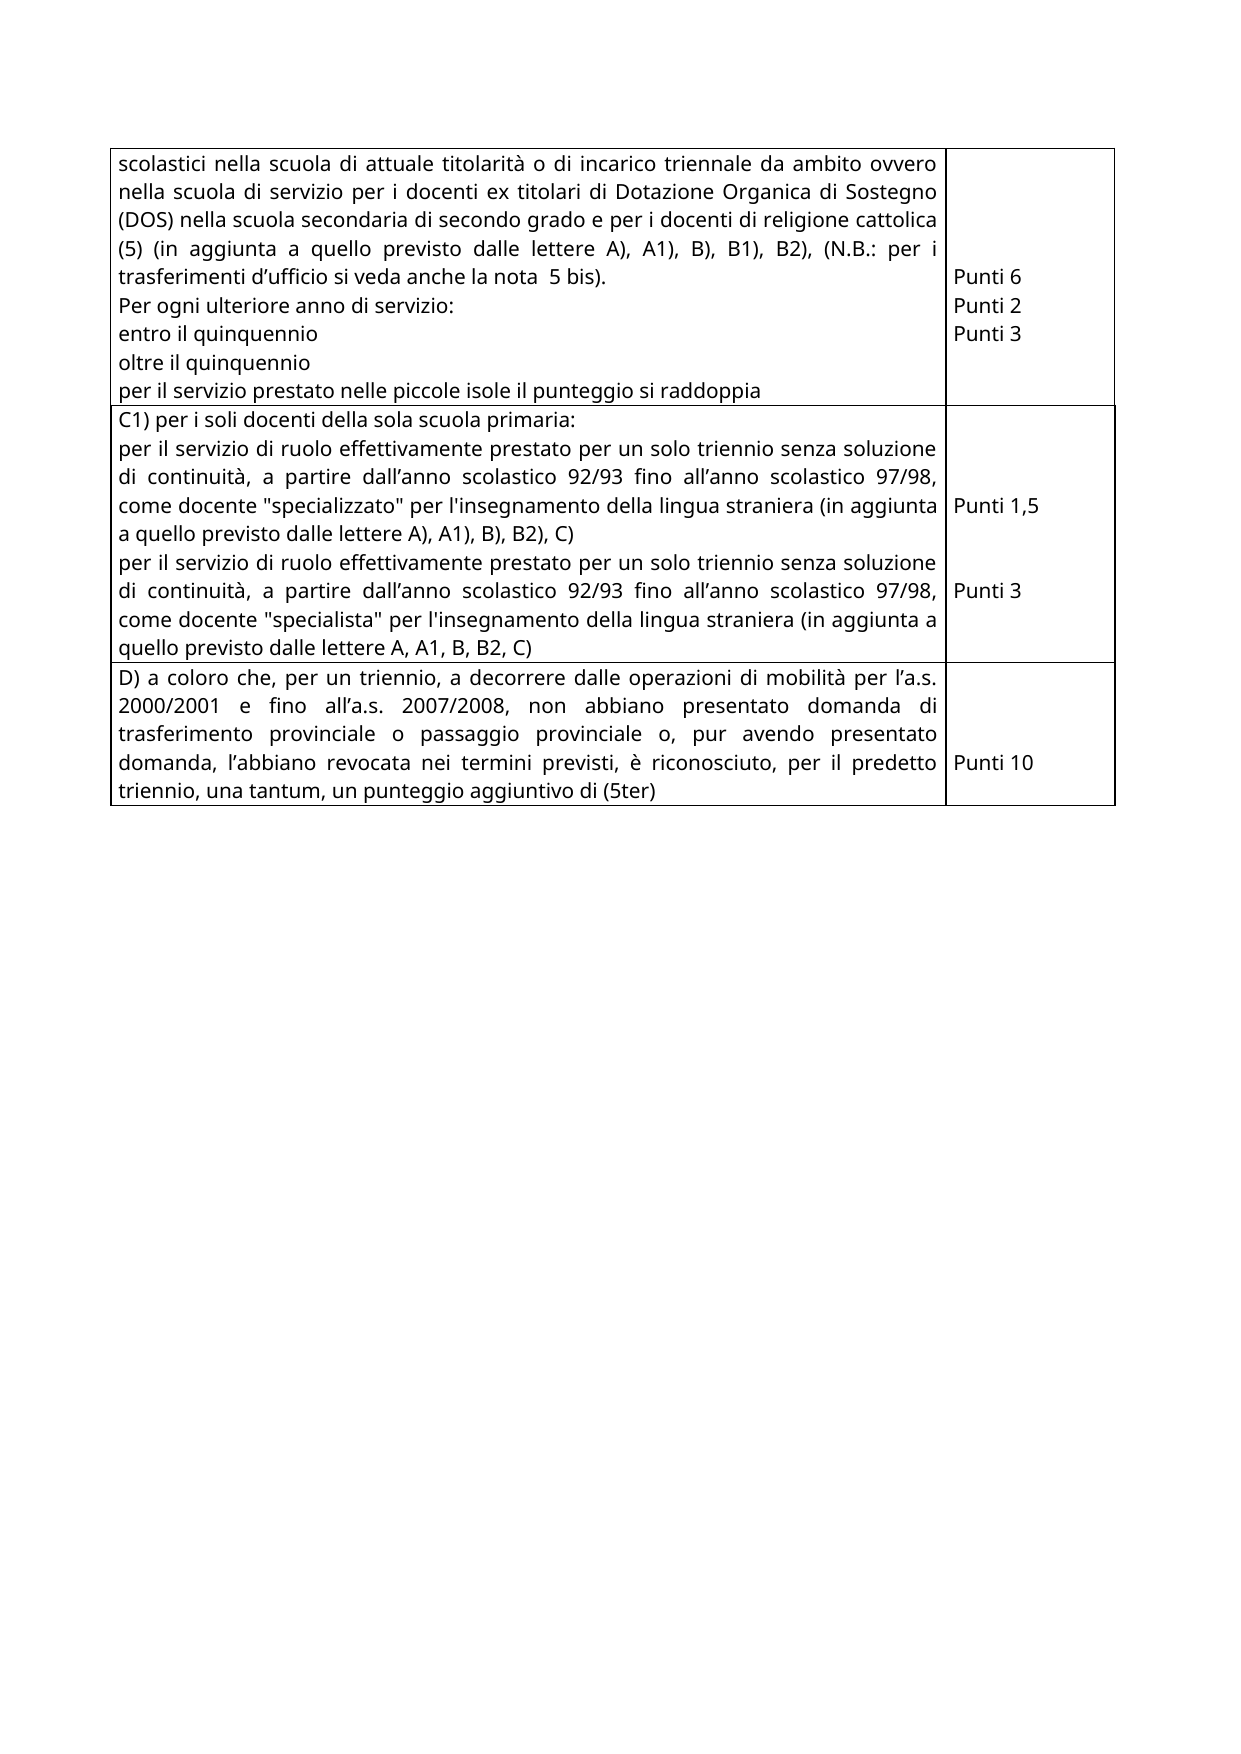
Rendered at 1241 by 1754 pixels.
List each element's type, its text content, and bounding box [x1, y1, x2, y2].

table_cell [111, 149, 945, 404]
table_cell C1) per i soli docenti della sola scuola primaria: per il servizio di ruolo effettivamente prestato per un solo triennio senza soluzione di continuità, a partire dall’anno scolastico 92/93 fino all’anno scolastico 97/98, come docente "specializzato" per l'insegnamento della lingua straniera (in aggiunta a quello previsto dalle lettere A), A1), B), B2), C) per il servizio di ruolo effettivamente prestato per un solo triennio senza soluzione di continuità, a partire dall’anno scolastico 92/93 fino all’anno scolastico 97/98, come docente "specialista" per l'insegnamento della lingua straniera (in aggiunta a quello previsto dalle lettere A, A1, B, B2, C) [112, 406, 945, 662]
table_cell D) a coloro che, per un triennio, a decorrere dalle operazioni di mobilità per l’a.s. 2000/2001 e fino all’a.s. 2007/2008, non abbiano presentato domanda di trasferimento provinciale o passaggio provinciale o, pur avendo presentato domanda, l’abbiano revocata nei termini previsti, è riconosciuto, per il predetto triennio, una tantum, un punteggio aggiuntivo di (5ter) [112, 663, 945, 805]
table_cell Punti 1,5 Punti 3 [947, 406, 1114, 662]
table_cell Punti 10 [947, 663, 1114, 805]
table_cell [947, 149, 1114, 404]
